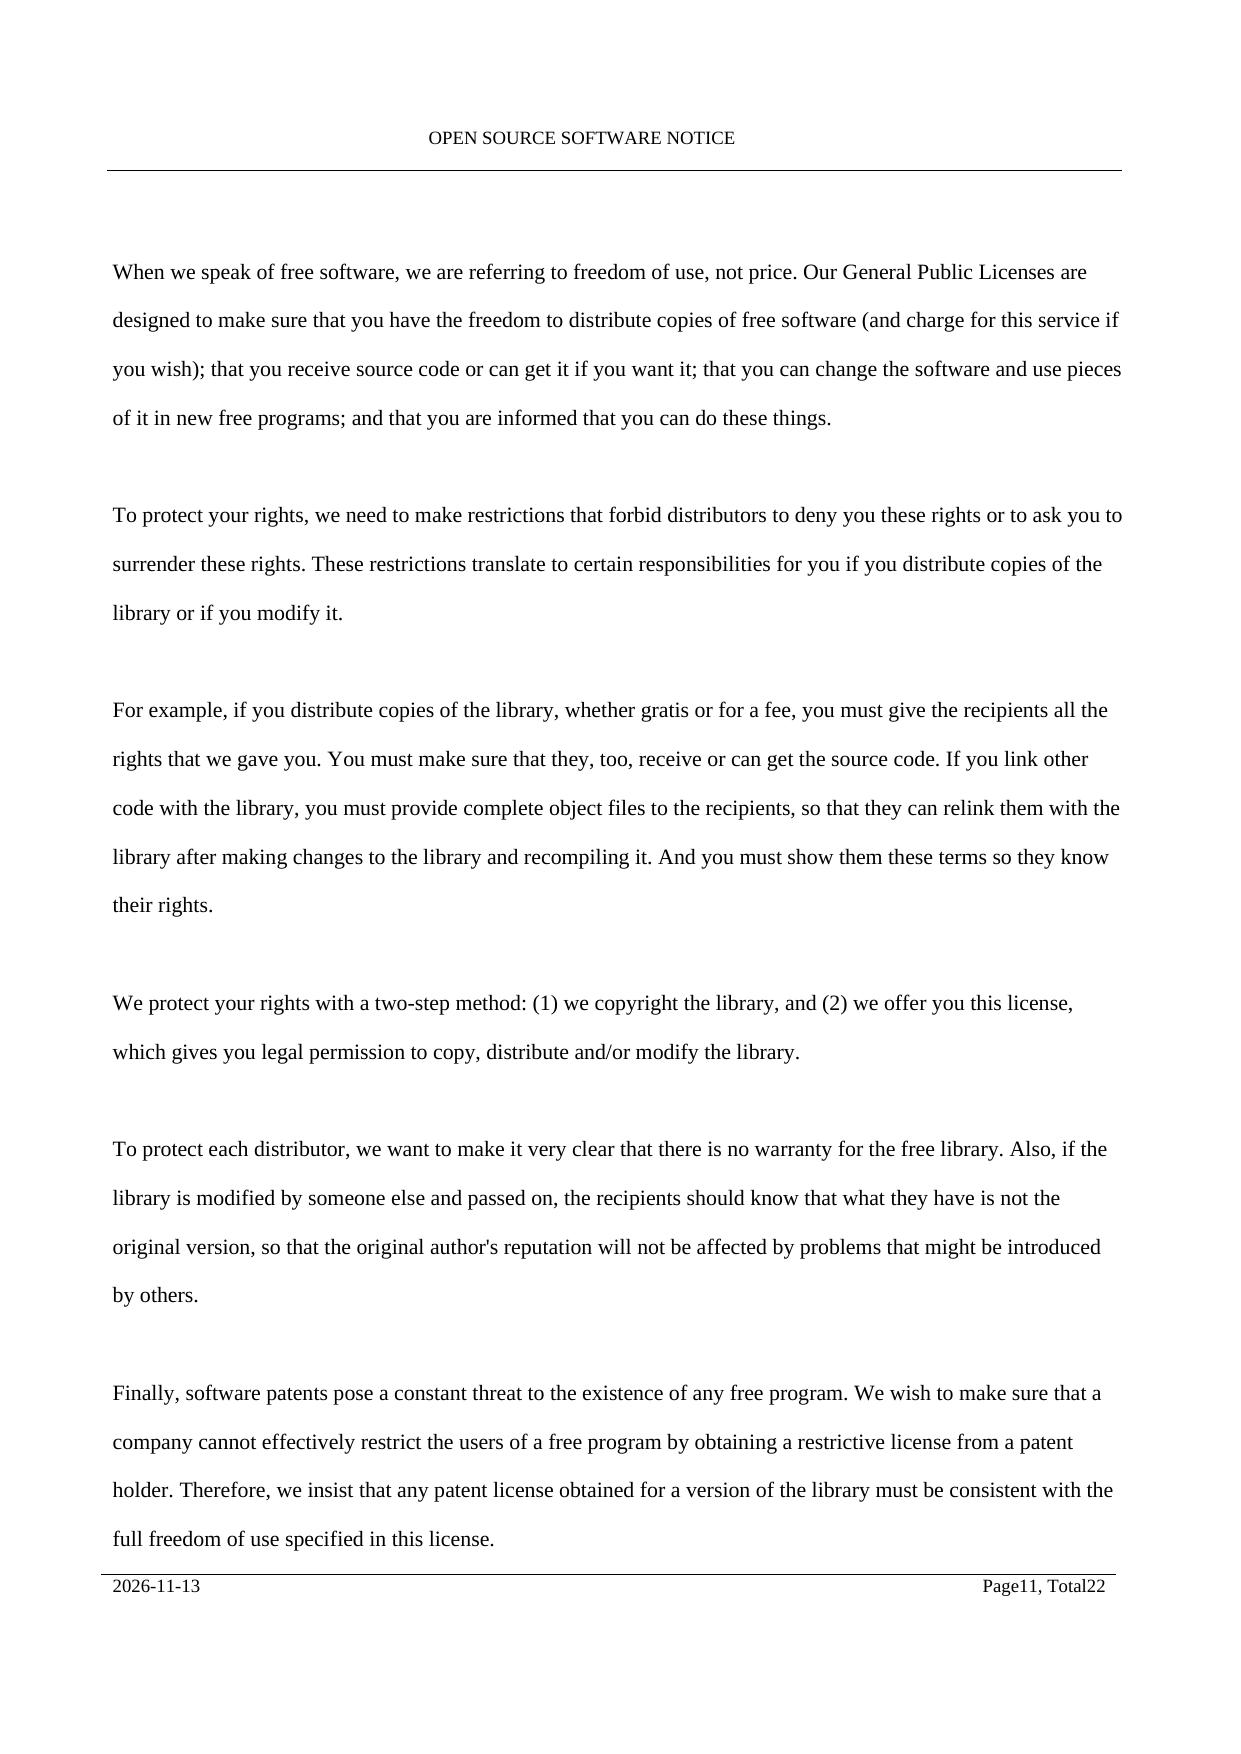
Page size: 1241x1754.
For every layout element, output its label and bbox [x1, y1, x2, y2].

text [112, 206, 1128, 1555]
